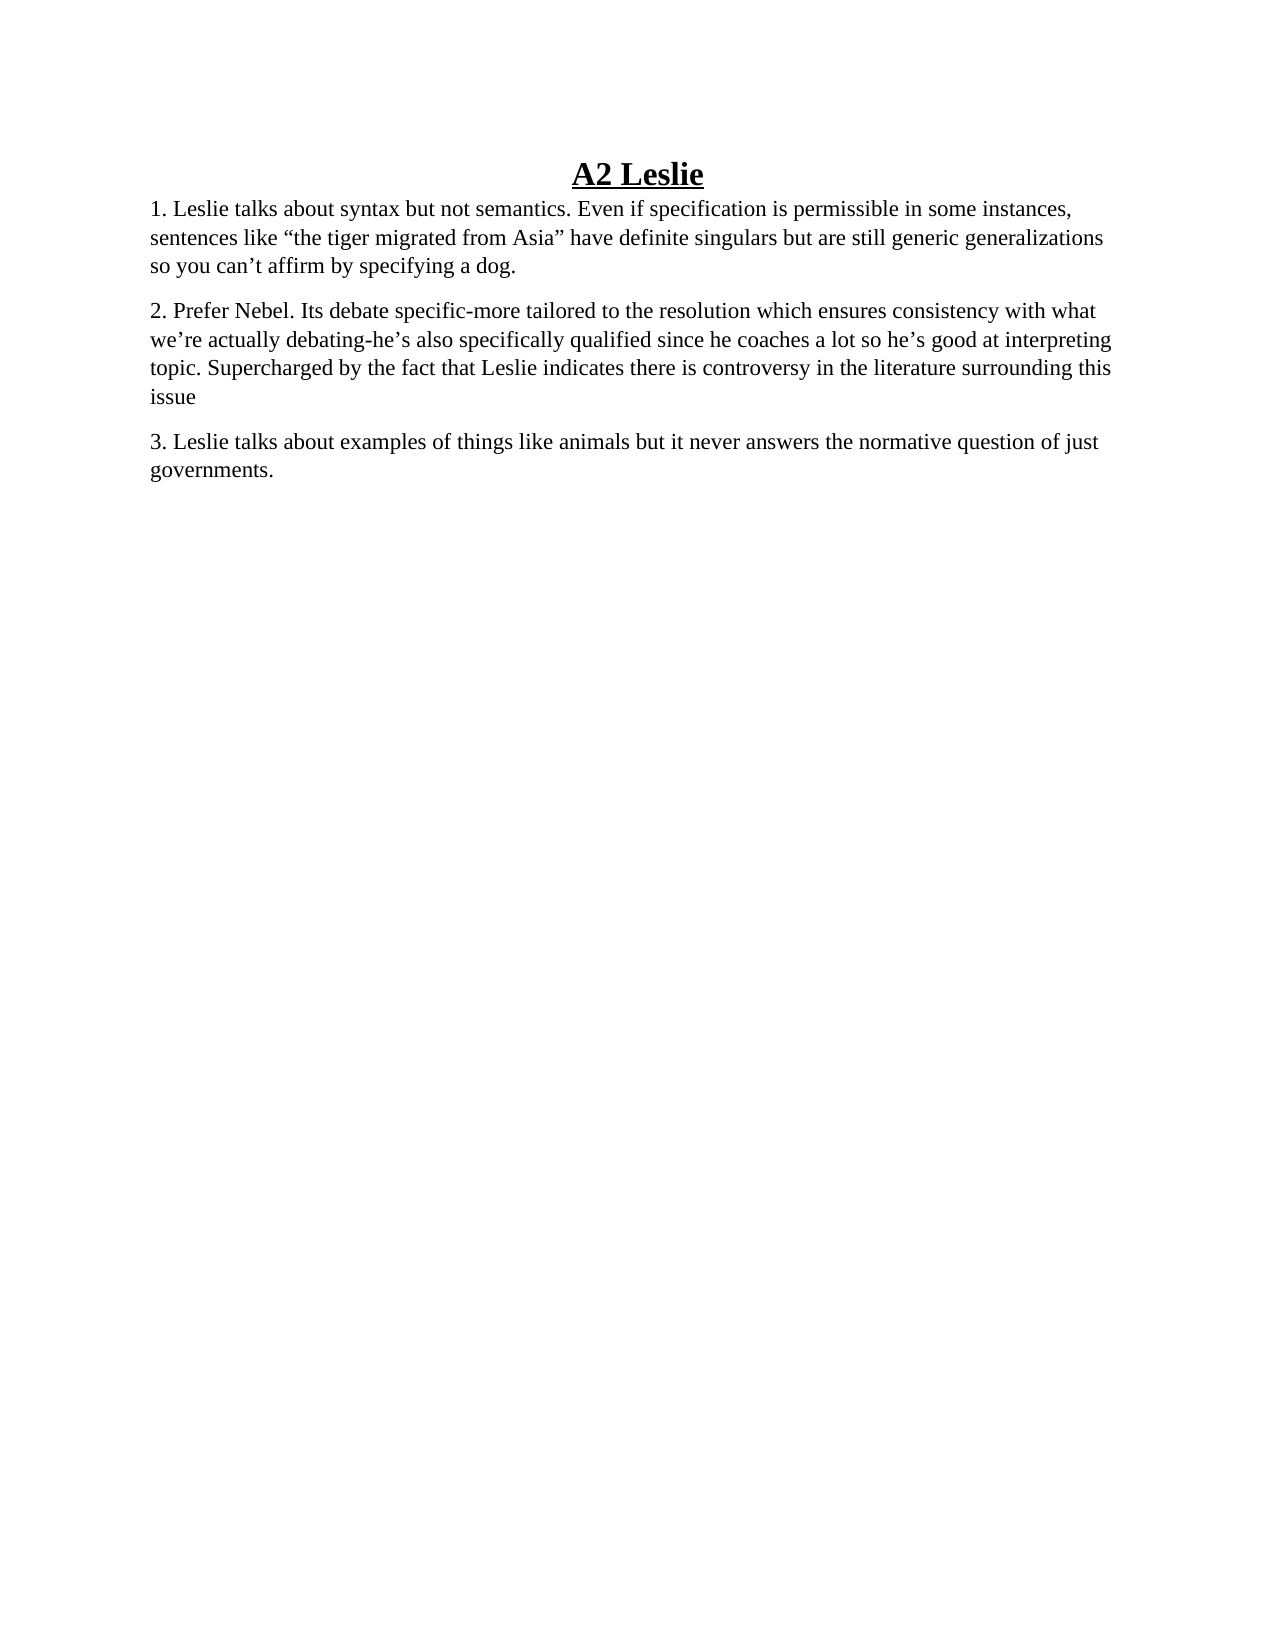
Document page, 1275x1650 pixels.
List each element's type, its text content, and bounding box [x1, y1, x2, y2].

text 2. Prefer Nebel. Its debate specific-more tailored to the resolution which ensures consistency with what we’re actually debating-he’s also specifically qualified since he coaches a lot so he’s good at interpreting topic. Supercharged by the fact that Leslie indicates there is controversy in the literature surrounding this issue [150, 297, 1125, 409]
text 1. Leslie talks about syntax but not semantics. Even if specification is permissible in some instances, sentences like “the tiger migrated from Asia” have definite singulars but are still generic generalizations so you can’t affirm by specifying a dog. [150, 196, 1125, 279]
text 3. Leslie talks about examples of things like animals but it never answers the normative question of just governments. [150, 428, 1125, 483]
subtitle A2 Leslie [150, 154, 1125, 192]
